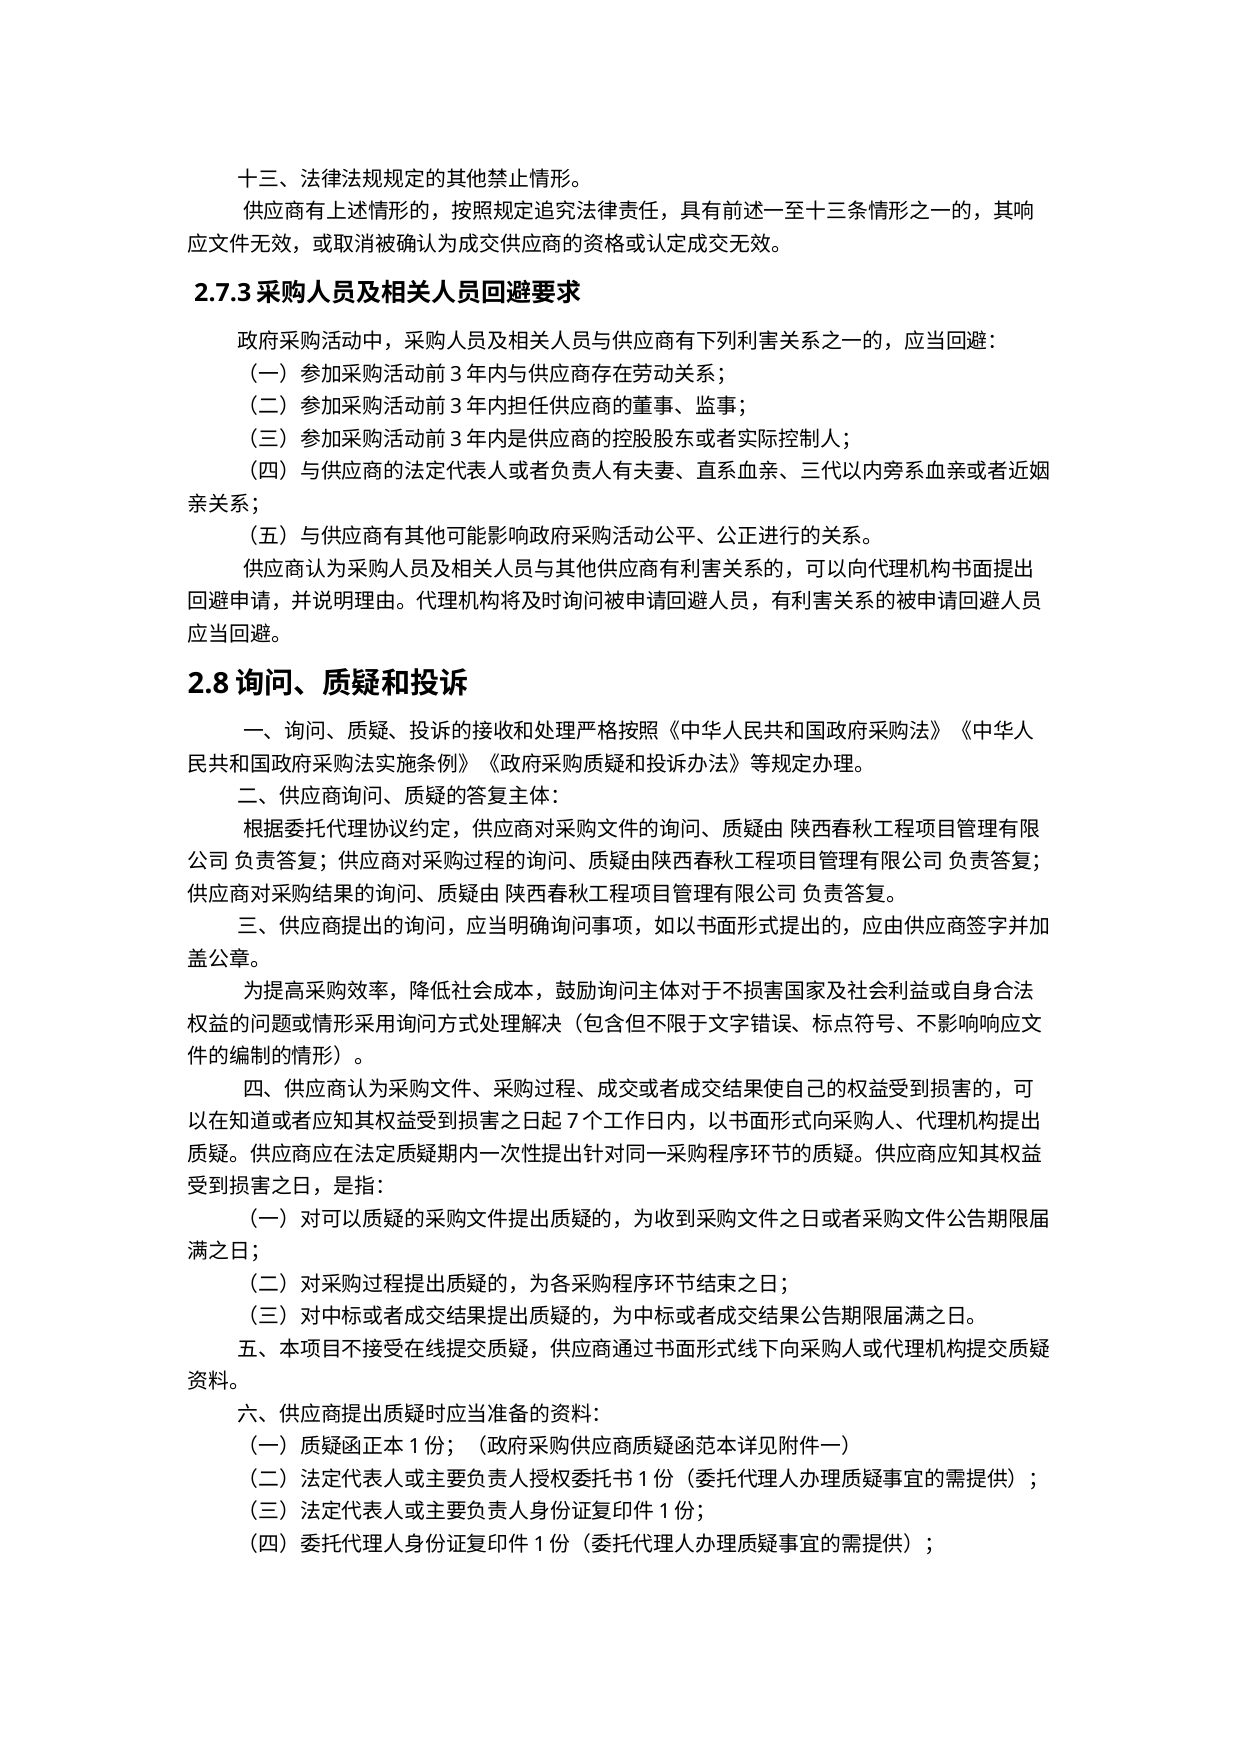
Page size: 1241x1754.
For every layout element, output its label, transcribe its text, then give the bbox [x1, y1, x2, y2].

text （二）法定代表人或主要负责人授权委托书1份（委托代理人办理质疑事宜的需提供）； [187, 1462, 1053, 1494]
text 2.7.3采购人员及相关人员回避要求 [187, 259, 1053, 324]
text 六、供应商提出质疑时应当准备的资料： [187, 1397, 1053, 1429]
text （四）与供应商的法定代表人或者负责人有夫妻、直系血亲、三代以内旁系血亲或者近姻亲关系； [187, 454, 1053, 519]
text 十三、法律法规规定的其他禁止情形。 [187, 162, 1053, 194]
text （一）质疑函正本1份；（政府采购供应商质疑函范本详见附件一） [187, 1429, 1053, 1462]
text 三、供应商提出的询问，应当明确询问事项，如以书面形式提出的，应由供应商签字并加盖公章。 [187, 909, 1053, 974]
text 五、本项目不接受在线提交质疑，供应商通过书面形式线下向采购人或代理机构提交质疑资料。 [187, 1332, 1053, 1397]
text 根据委托代理协议约定，供应商对采购文件的询问、质疑由 陕西春秋工程项目管理有限公司 负责答复；供应商对采购过程的询问、质疑由陕西春秋工程项目管理有限公司 负责答复；供应商对采购结果的询问、质疑由 陕西春秋工程项目管理有限公司 负责答复。 [187, 812, 1053, 909]
text 供应商认为采购人员及相关人员与其他供应商有利害关系的，可以向代理机构书面提出回避申请，并说明理由。代理机构将及时询问被申请回避人员，有利害关系的被申请回避人员应当回避。 [187, 552, 1053, 649]
text （二）对采购过程提出质疑的，为各采购程序环节结束之日； [187, 1267, 1053, 1299]
text 为提高采购效率，降低社会成本，鼓励询问主体对于不损害国家及社会利益或自身合法权益的问题或情形采用询问方式处理解决（包含但不限于文字错误、标点符号、不影响响应文件的编制的情形）。 [187, 974, 1053, 1072]
text 二、供应商询问、质疑的答复主体： [187, 779, 1053, 812]
text （三）对中标或者成交结果提出质疑的，为中标或者成交结果公告期限届满之日。 [187, 1299, 1053, 1332]
text 四、供应商认为采购文件、采购过程、成交或者成交结果使自己的权益受到损害的，可以在知道或者应知其权益受到损害之日起7个工作日内，以书面形式向采购人、代理机构提出质疑。供应商应在法定质疑期内一次性提出针对同一采购程序环节的质疑。供应商应知其权益受到损害之日，是指： [187, 1072, 1053, 1202]
text （一）参加采购活动前3年内与供应商存在劳动关系； [187, 357, 1053, 389]
text 一、询问、质疑、投诉的接收和处理严格按照《中华人民共和国政府采购法》《中华人民共和国政府采购法实施条例》《政府采购质疑和投诉办法》等规定办理。 [187, 714, 1053, 779]
text （五）与供应商有其他可能影响政府采购活动公平、公正进行的关系。 [187, 519, 1053, 552]
text （二）参加采购活动前3年内担任供应商的董事、监事； [187, 389, 1053, 422]
text （三）法定代表人或主要负责人身份证复印件1份； [187, 1494, 1053, 1527]
text （一）对可以质疑的采购文件提出质疑的，为收到采购文件之日或者采购文件公告期限届满之日； [187, 1202, 1053, 1267]
text （四）委托代理人身份证复印件1份（委托代理人办理质疑事宜的需提供）； [187, 1527, 1053, 1559]
text 2.8询问、质疑和投诉 [187, 649, 1053, 714]
text （三）参加采购活动前3年内是供应商的控股股东或者实际控制人； [187, 422, 1053, 454]
text 供应商有上述情形的，按照规定追究法律责任，具有前述一至十三条情形之一的，其响应文件无效，或取消被确认为成交供应商的资格或认定成交无效。 [187, 194, 1053, 259]
text 政府采购活动中，采购人员及相关人员与供应商有下列利害关系之一的，应当回避： [187, 324, 1053, 357]
